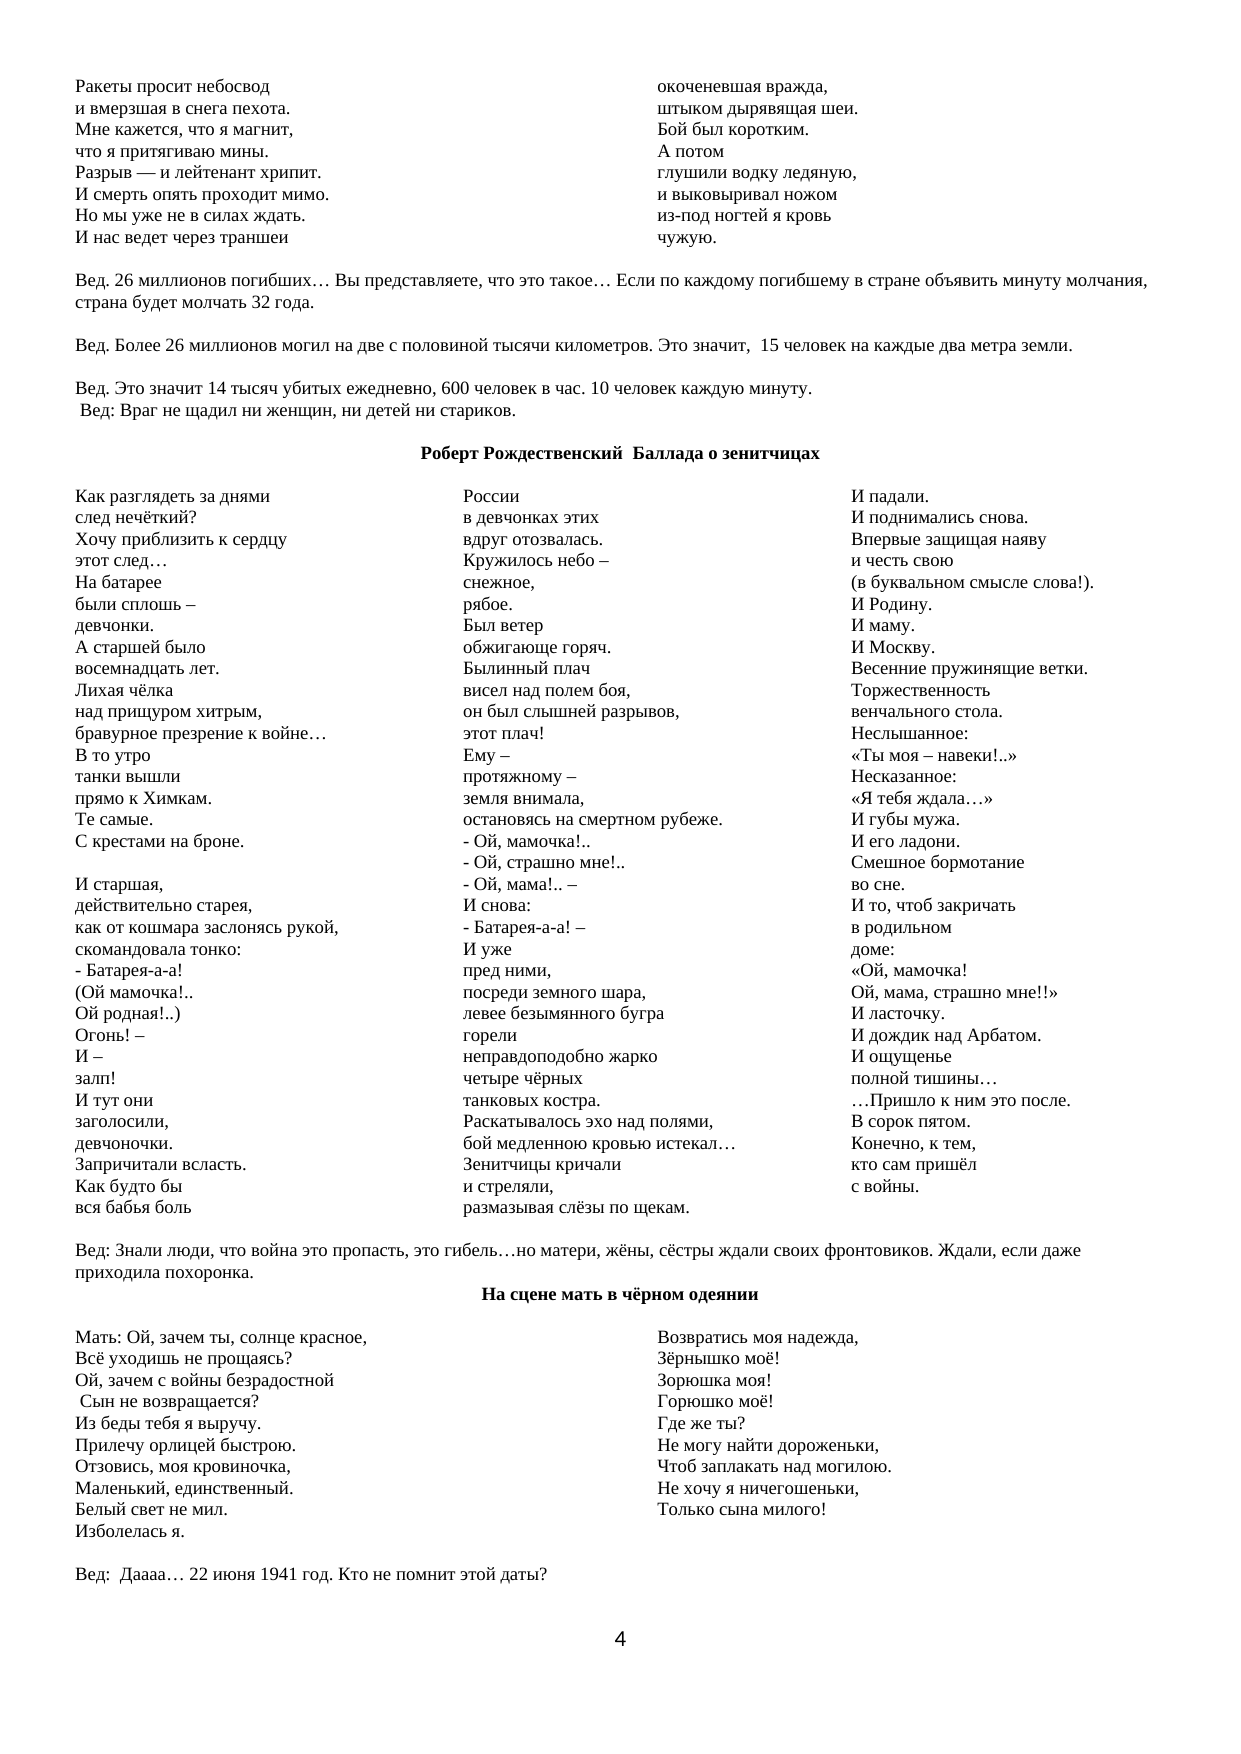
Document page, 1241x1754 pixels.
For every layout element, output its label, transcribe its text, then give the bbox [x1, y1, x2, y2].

text Роберт Рождественский Баллада о зенитчицах [75, 442, 1165, 463]
text Как разглядеть за днями след нечёткий? Хочу приблизить к сердцу этот след… На батарее были сплошь – девчонки. А старшей было восемнадцать лет. Лихая чёлка над прищуром хитрым, бравурное презрение к войне… В то утро танки вышли прямо к Химкам. Те самые. С крестами на броне. И старшая, действительно старея, как от кошмара заслонясь рукой, скомандовала тонко: - Батарея-а-а! (Ой мамочка!.. Ой родная!..) Огонь! – И – залп! И тут они заголосили, девчоночки. Запричитали всласть. Как будто бы вся бабья боль России в девчонках этих вдруг отозвалась. Кружилось небо – снежное, рябое. Был ветер обжигающе горяч. Былинный плач висел над полем боя, он был слышней разрывов, этот плач! Ему – протяжному – земля внимала, остановясь на смертном рубеже. - Ой, мамочка!.. - Ой, страшно мне!.. - Ой, мама!.. – И снова: - Батарея-а-а! – И уже пред ними, посреди земного шара, левее безымянного бугра горели неправдоподобно жарко четыре чёрных танковых костра. Раскатывалось эхо над полями, бой медленною кровью истекал… Зенитчицы кричали и стреляли, размазывая слёзы по щекам. И падали. И поднимались снова. Впервые защищая наяву и честь свою (в буквальном смысле слова!). И Родину. И маму. И Москву. Весенние пружинящие ветки. Торжественность венчального стола. Неслышанное: «Ты моя – навеки!..» Несказанное: «Я тебя ждала…» И губы мужа. И его ладони. Смешное бормотание во сне. И то, чтоб закричать в родильном доме: «Ой, мамочка! Ой, мама, страшно мне!!» И ласточку. И дождик над Арбатом. И ощущенье полной тишины… …Пришло к ним это после. В сорок пятом. Конечно, к тем, кто сам пришёл с войны. [463, 485, 777, 1218]
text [657, 75, 1165, 247]
text Вед: Знали люди, что война это пропасть, это гибель…но матери, жёны, сёстры ждали своих фронтовиков. Ждали, если даже приходила похоронка. [75, 1239, 1165, 1282]
text Зёрнышко моё! [657, 1347, 1165, 1369]
text Как разглядеть за днями след нечёткий? Хочу приблизить к сердцу этот след… На батарее были сплошь – девчонки. А старшей было восемнадцать лет. Лихая чёлка над прищуром хитрым, бравурное презрение к войне… В то утро танки вышли прямо к Химкам. Те самые. С крестами на броне. И старшая, действительно старея, как от кошмара заслонясь рукой, скомандовала тонко: - Батарея-а-а! (Ой мамочка!.. Ой родная!..) Огонь! – И – залп! И тут они заголосили, девчоночки. Запричитали всласть. Как будто бы вся бабья боль России в девчонках этих вдруг отозвалась. Кружилось небо – снежное, рябое. Был ветер обжигающе горяч. Былинный плач висел над полем боя, он был слышней разрывов, этот плач! Ему – протяжному – земля внимала, остановясь на смертном рубеже. - Ой, мамочка!.. - Ой, страшно мне!.. - Ой, мама!.. – И снова: - Батарея-а-а! – И уже пред ними, посреди земного шара, левее безымянного бугра горели неправдоподобно жарко четыре чёрных танковых костра. Раскатывалось эхо над полями, бой медленною кровью истекал… Зенитчицы кричали и стреляли, размазывая слёзы по щекам. И падали. И поднимались снова. Впервые защищая наяву и честь свою (в буквальном смысле слова!). И Родину. И маму. И Москву. Весенние пружинящие ветки. Торжественность венчального стола. Неслышанное: «Ты моя – навеки!..» Несказанное: «Я тебя ждала…» И губы мужа. И его ладони. Смешное бормотание во сне. И то, чтоб закричать в родильном доме: «Ой, мамочка! Ой, мама, страшно мне!!» И ласточку. И дождик над Арбатом. И ощущенье полной тишины… …Пришло к ним это после. В сорок пятом. Конечно, к тем, кто сам пришёл с войны. [75, 485, 389, 1218]
text Всё уходишь не прощаясь? [75, 1347, 583, 1369]
text Только сына милого! [657, 1498, 1165, 1520]
text Белый свет не мил. [75, 1498, 583, 1520]
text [75, 75, 583, 247]
text Мать: Ой, зачем ты, солнце красное, [75, 1326, 583, 1347]
text Прилечу орлицей быстрою. [75, 1433, 583, 1455]
text Вед. Более 26 миллионов могил на две с половиной тысячи километров. Это значит, 15 человек на каждые два метра земли. [75, 334, 1165, 355]
text Изболелась я. [75, 1520, 583, 1541]
text Вед: Враг не щадил ни женщин, ни детей ни стариков. [75, 398, 1165, 420]
text Из беды тебя я выручу. [75, 1412, 583, 1433]
text Зорюшка моя! [657, 1369, 1165, 1390]
text Вед. Это значит 14 тысяч убитых ежедневно, 600 человек в час. 10 человек каждую минуту. [75, 377, 1165, 398]
text На сцене мать в чёрном одеянии [75, 1282, 1165, 1304]
text Возвратись моя надежда, [657, 1326, 1165, 1347]
text Вед: Даааа… 22 июня 1941 год. Кто не помнит этой даты? [75, 1563, 1165, 1584]
text Маленький, единственный. [75, 1477, 583, 1498]
text Не хочу я ничегошеньки, [657, 1477, 1165, 1498]
text Ой, зачем с войны безрадостной [75, 1369, 583, 1390]
text Вед. 26 миллионов погибших… Вы представляете, что это такое… Если по каждому погибшему в стране объявить минуту молчания, страна будет молчать 32 года. [75, 269, 1165, 312]
text Где же ты? [657, 1412, 1165, 1433]
text Как разглядеть за днями след нечёткий? Хочу приблизить к сердцу этот след… На батарее были сплошь – девчонки. А старшей было восемнадцать лет. Лихая чёлка над прищуром хитрым, бравурное презрение к войне… В то утро танки вышли прямо к Химкам. Те самые. С крестами на броне. И старшая, действительно старея, как от кошмара заслонясь рукой, скомандовала тонко: - Батарея-а-а! (Ой мамочка!.. Ой родная!..) Огонь! – И – залп! И тут они заголосили, девчоночки. Запричитали всласть. Как будто бы вся бабья боль России в девчонках этих вдруг отозвалась. Кружилось небо – снежное, рябое. Был ветер обжигающе горяч. Былинный плач висел над полем боя, он был слышней разрывов, этот плач! Ему – протяжному – земля внимала, остановясь на смертном рубеже. - Ой, мамочка!.. - Ой, страшно мне!.. - Ой, мама!.. – И снова: - Батарея-а-а! – И уже пред ними, посреди земного шара, левее безымянного бугра горели неправдоподобно жарко четыре чёрных танковых костра. Раскатывалось эхо над полями, бой медленною кровью истекал… Зенитчицы кричали и стреляли, размазывая слёзы по щекам. И падали. И поднимались снова. Впервые защищая наяву и честь свою (в буквальном смысле слова!). И Родину. И маму. И Москву. Весенние пружинящие ветки. Торжественность венчального стола. Неслышанное: «Ты моя – навеки!..» Несказанное: «Я тебя ждала…» И губы мужа. И его ладони. Смешное бормотание во сне. И то, чтоб закричать в родильном доме: «Ой, мамочка! Ой, мама, страшно мне!!» И ласточку. И дождик над Арбатом. И ощущенье полной тишины… …Пришло к ним это после. В сорок пятом. Конечно, к тем, кто сам пришёл с войны. [851, 485, 1165, 1196]
text Горюшко моё! [657, 1390, 1165, 1412]
text Сын не возвращается? [75, 1390, 583, 1412]
text Чтоб заплакать над могилою. [657, 1455, 1165, 1477]
text Не могу найти дороженьки, [657, 1433, 1165, 1455]
text Отзовись, моя кровиночка, [75, 1455, 583, 1477]
